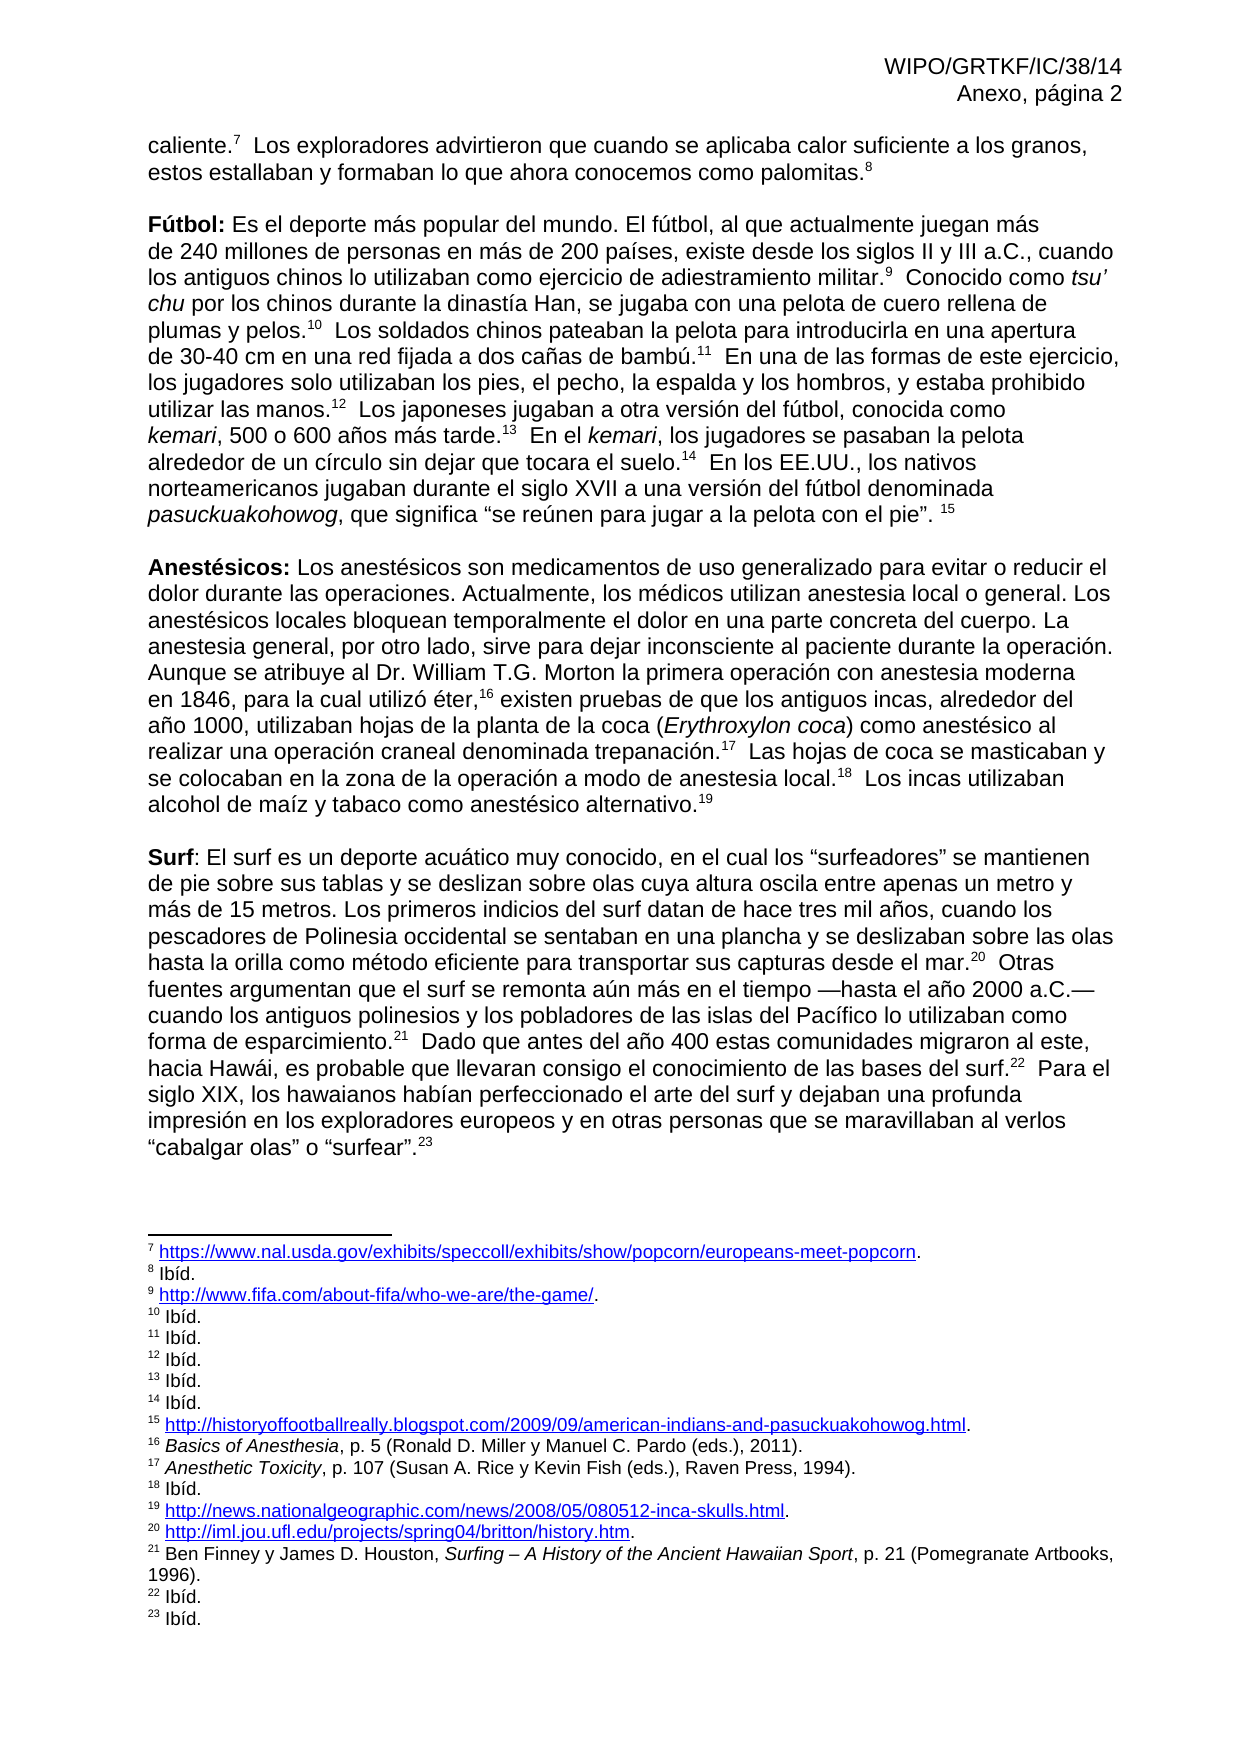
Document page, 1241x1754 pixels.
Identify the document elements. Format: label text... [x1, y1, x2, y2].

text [148, 132, 1122, 185]
text Fútbol: Es el deporte más popular del mundo. El fútbol, al que actualmente juegan más de 240 millones de personas en más de 200 países, existe desde los siglos II y III a.C., cuando los antiguos chinos lo utilizaban como ejercicio de adiestramiento militar. Conocido como tsu’ chu por los chinos durante la dinastía Han, se jugaba con una pelota de cuero rellena de plumas y pelos. Los soldados chinos pateaban la pelota para introducirla en una apertura de 30-40 cm en una red fijada a dos cañas de bambú. En una de las formas de este ejercicio, los jugadores solo utilizaban los pies, el pecho, la espalda y los hombros, y estaba prohibido utilizar las manos. Los japoneses jugaban a otra versión del fútbol, conocida como kemari, 500 o 600 años más tarde. En el kemari, los jugadores se pasaban la pelota alrededor de un círculo sin dejar que tocara el suelo. En los EE.UU., los nativos norteamericanos jugaban durante el siglo XVII a una versión del fútbol denominada pasuckuakohowog, que significa “se reúnen para jugar a la pelota con el pie”. [148, 211, 1122, 527]
text Anestésicos: Los anestésicos son medicamentos de uso generalizado para evitar o reducir el dolor durante las operaciones. Actualmente, los médicos utilizan anestesia local o general. Los anestésicos locales bloquean temporalmente el dolor en una parte concreta del cuerpo. La anestesia general, por otro lado, sirve para dejar inconsciente al paciente durante la operación. Aunque se atribuye al Dr. William T.G. Morton la primera operación con anestesia moderna en 1846, para la cual utilizó éter, existen pruebas de que los antiguos incas, alrededor del año 1000, utilizaban hojas de la planta de la coca (Erythroxylon coca) como anestésico al realizar una operación craneal denominada trepanación. Las hojas de coca se masticaban y se colocaban en la zona de la operación a modo de anestesia local. Los incas utilizaban alcohol de maíz y tabaco como anestésico alternativo. [148, 554, 1122, 817]
text Surf: El surf es un deporte acuático muy conocido, en el cual los “surfeadores” se mantienen de pie sobre sus tablas y se deslizan sobre olas cuya altura oscila entre apenas un metro y más de 15 metros. Los primeros indicios del surf datan de hace tres mil años, cuando los pescadores de Polinesia occidental se sentaban en una plancha y se deslizaban sobre las olas hasta la orilla como método eficiente para transportar sus capturas desde el mar. Otras fuentes argumentan que el surf se remonta aún más en el tiempo —hasta el año 2000 a.C.— cuando los antiguos polinesios y los pobladores de las islas del Pacífico lo utilizaban como forma de esparcimiento. Dado que antes del año 400 estas comunidades migraron al este, hacia Hawái, es probable que llevaran consigo el conocimiento de las bases del surf. Para el siglo XIX, los hawaianos habían perfeccionado el arte del surf y dejaban una profunda impresión en los exploradores europeos y en otras personas que se maravillaban al verlos “cabalgar olas” o “surfear”. [148, 844, 1122, 1160]
